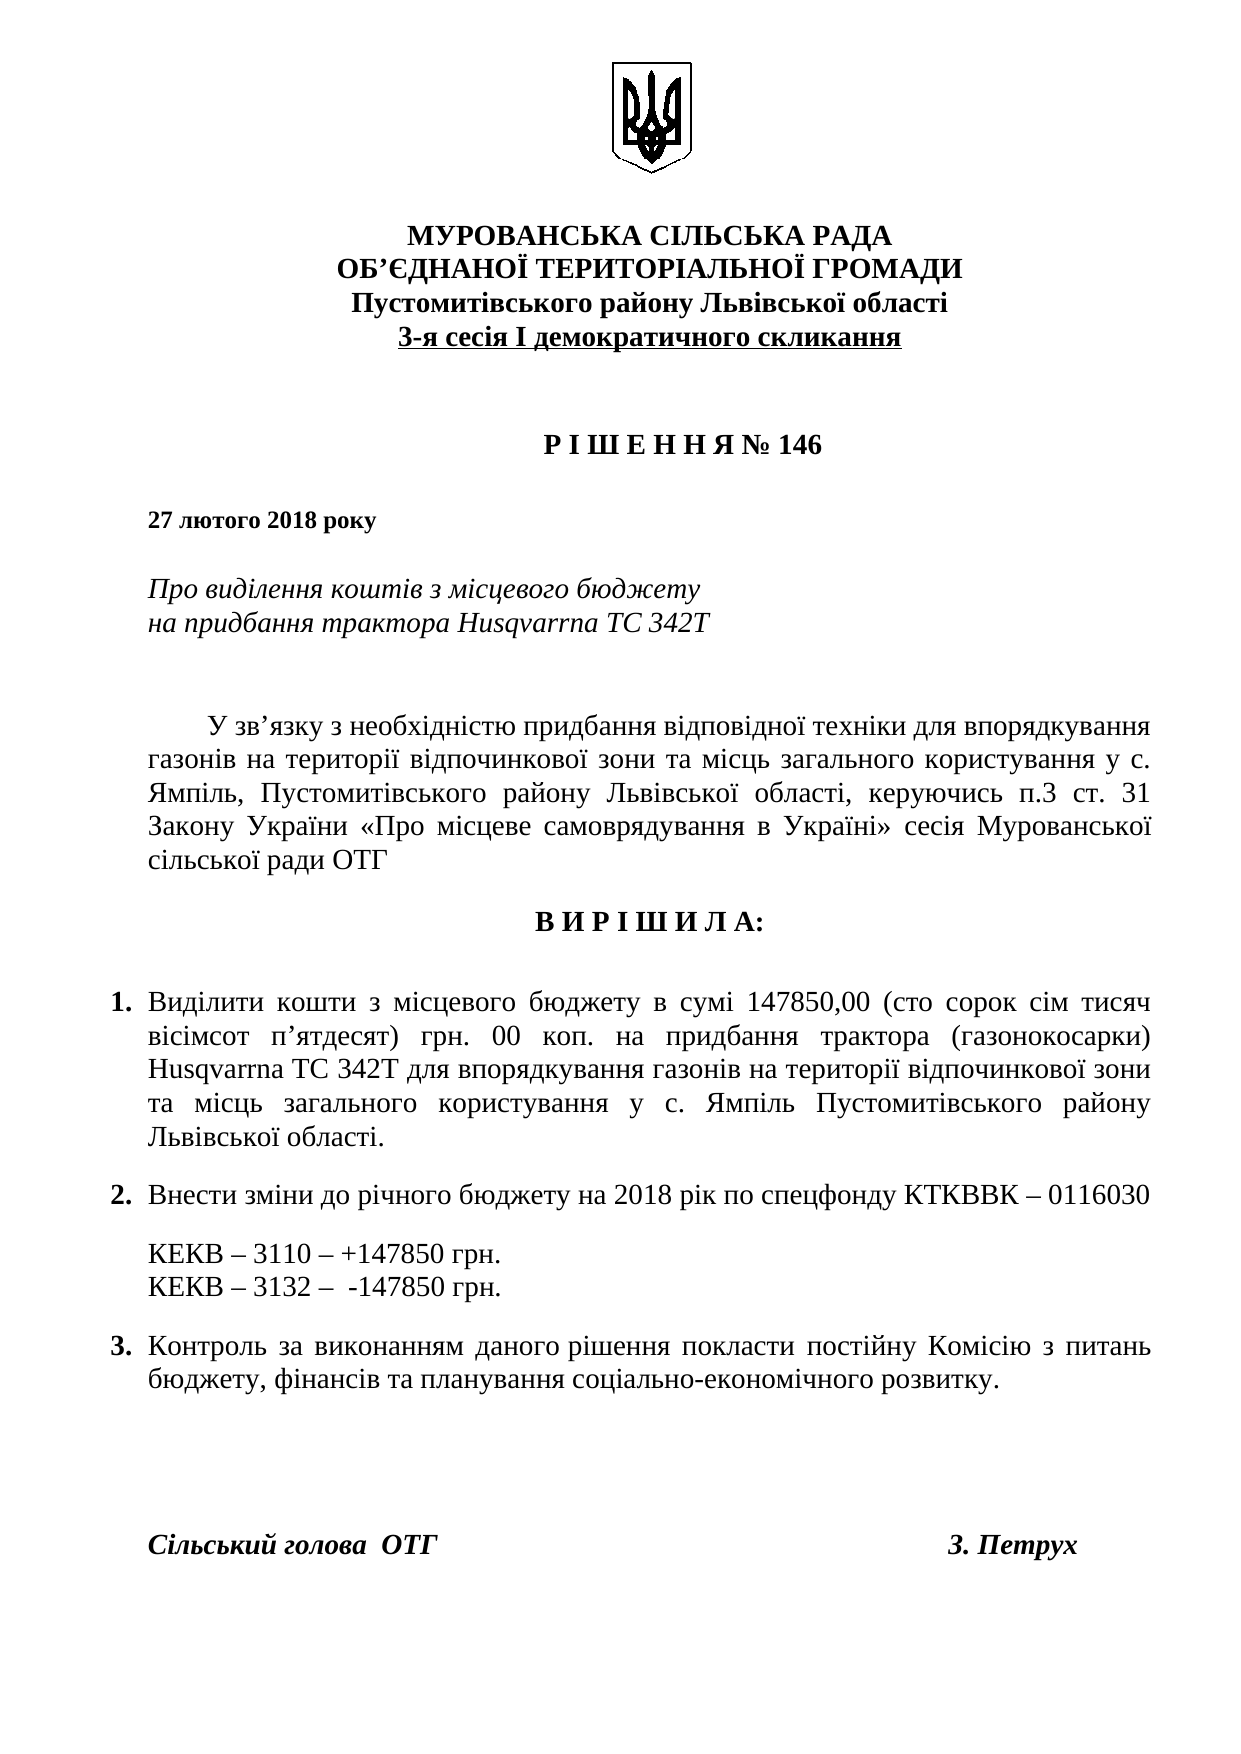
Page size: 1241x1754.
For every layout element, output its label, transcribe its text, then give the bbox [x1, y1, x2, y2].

text Сільський голова ОТГ З. Петрух [148, 1527, 1152, 1561]
text на придбання трактора Husqvarrna TC 342T [148, 605, 1152, 639]
list Виділити кошти з місцевого бюджету в сумі 147850,00 (сто сорок сім тисяч вісімсот п’ятдесят) грн. 00 коп. на придбання трактора (газонокосарки) Husqvarrna TC 342T для впорядкування газонів на території відпочинкової зони та місць загального користування у с. Ямпіль Пустомитівського району Львівської області. [110, 984, 1152, 1152]
text МУРОВАНСЬКА СІЛЬСЬКА РАДА [148, 218, 1152, 252]
text 27 лютого 2018 року [148, 506, 1152, 534]
text КЕКВ – 3132 – -147850 грн. [148, 1269, 1152, 1303]
text ОБ’ЄДНАНОЇ ТЕРИТОРІАЛЬНОЇ ГРОМАДИ [148, 252, 1152, 285]
text 3-я сесія І демократичного скликання [148, 319, 1152, 352]
list Контроль за виконанням даного рішення покласти постійну Комісію з питань бюджету, фінансів та планування соціально-економічного розвитку. [110, 1328, 1152, 1395]
text У зв’язку з необхідністю придбання відповідної техніки для впорядкування газонів на території відпочинкової зони та місць загального користування у с. Ямпіль, Пустомитівського району Львівської області, керуючись п.3 ст. 31 Закону України «Про місцеве самоврядування в Україні» сесія Мурованської сільської ради ОТГ [148, 708, 1152, 875]
text Про виділення коштів з місцевого бюджету [148, 572, 1152, 605]
list Внести зміни до річного бюджету на 2018 рік по спецфонду КТКВВК – 0116030 [110, 1177, 1152, 1211]
text В И Р І Ш И Л А: [148, 904, 1152, 938]
text Пустомитівського району Львівської області [148, 285, 1152, 319]
text КЕКВ – 3110 – +147850 грн. [148, 1236, 1152, 1269]
picture [608, 62, 697, 175]
text Р І Ш Е Н Н Я № 146 [148, 427, 1211, 460]
